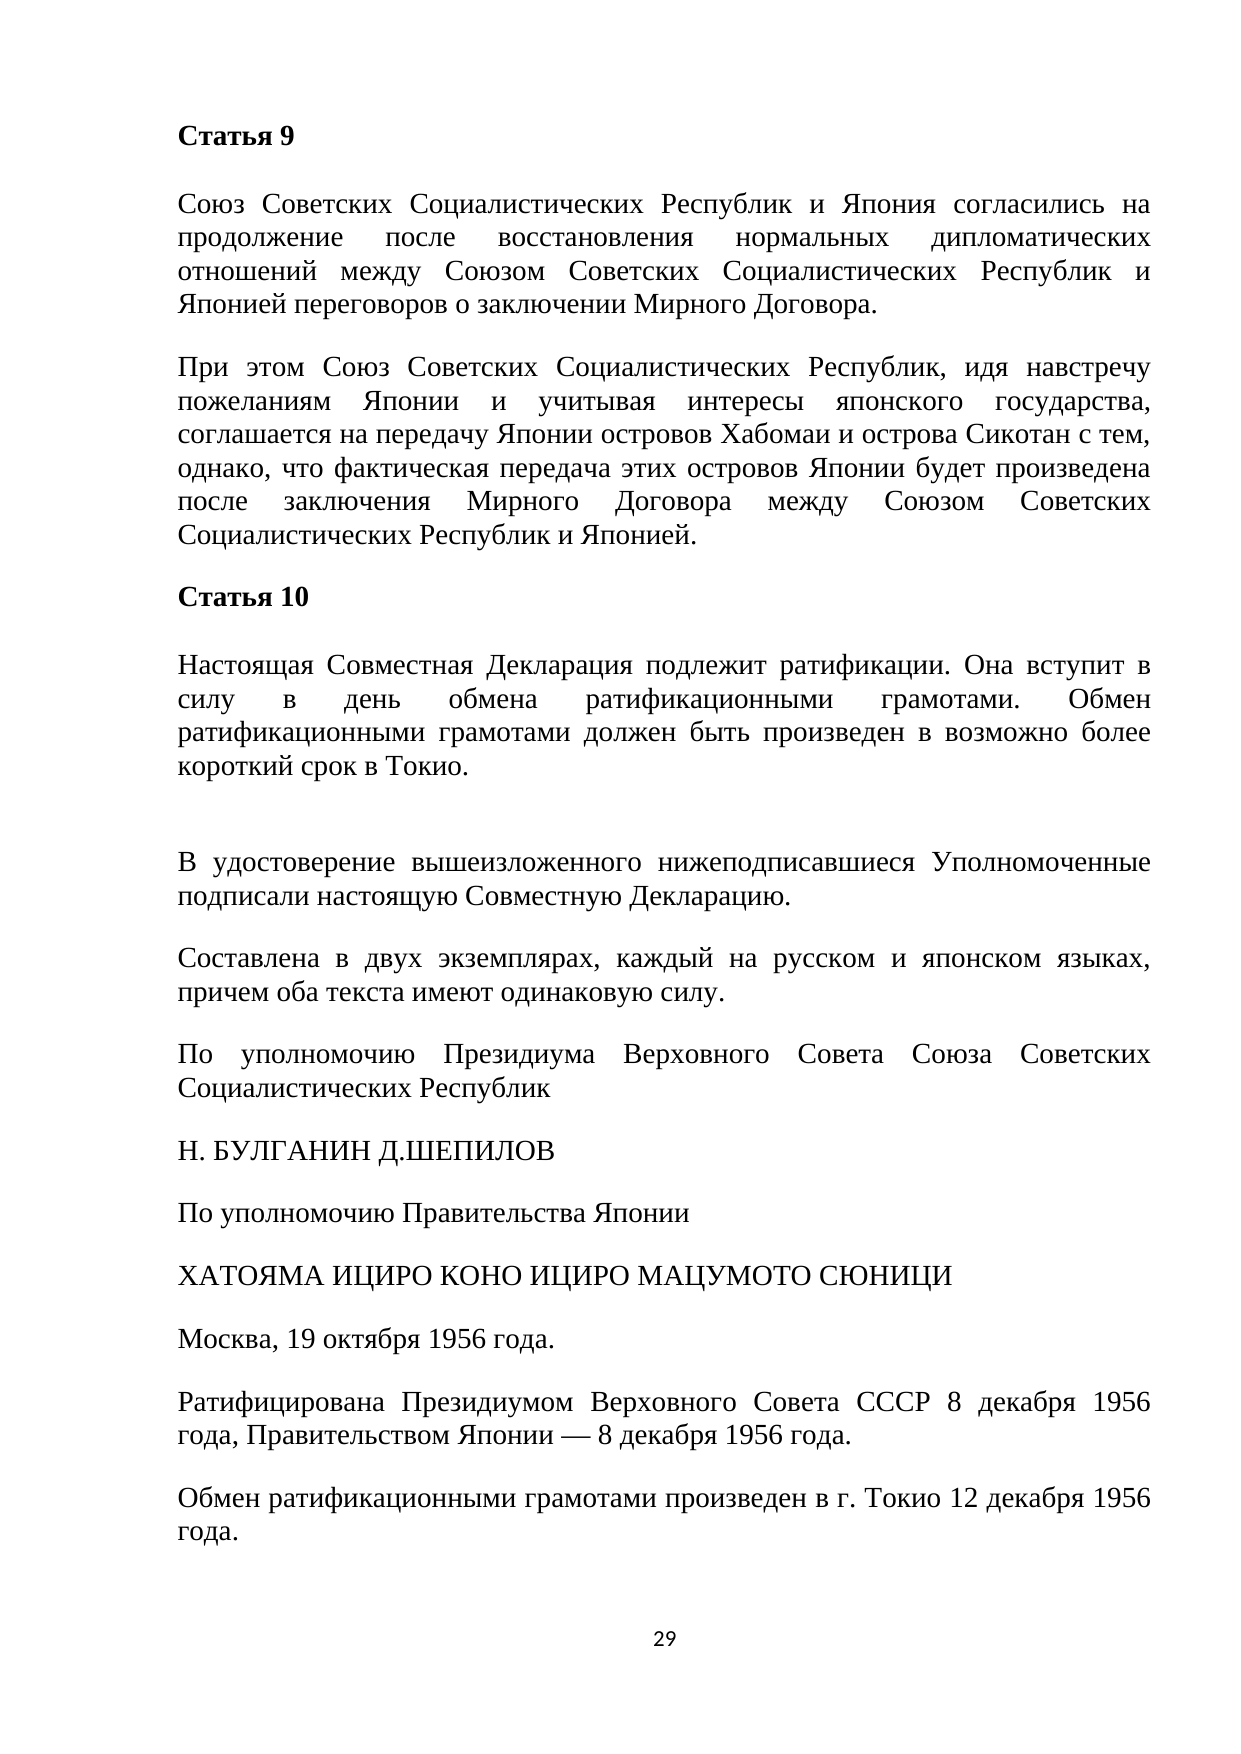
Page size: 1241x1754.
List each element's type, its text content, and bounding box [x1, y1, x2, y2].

text ХАТОЯМА ИЦИРО КОНО ИЦИРО МАЦУМОТО СЮНИЦИ [177, 1258, 1152, 1292]
text Н. БУЛГАНИН Д.ШЕПИЛОВ [177, 1133, 1152, 1166]
subtitle Статья 9 [177, 118, 1152, 152]
text По уполномочию Правительства Японии [177, 1196, 1152, 1229]
subtitle Статья 10 [177, 579, 1152, 613]
text В удостоверение вышеизложенного нижеподписавшиеся Уполномоченные подписали настоящую Совместную Декларацию. [177, 811, 1152, 911]
text Настоящая Совместная Декларация подлежит ратификации. Она вступит в силу в день обмена ратификационными грамотами. Обмен ратификационными грамотами должен быть произведен в возможно более короткий срок в Токио. [177, 647, 1152, 781]
text Союз Советских Социалистических Республик и Япония согласились на продолжение после восстановления нормальных дипломатических отношений между Союзом Советских Социалистических Республик и Японией переговоров о заключении Мирного Договора. [177, 186, 1152, 320]
text По уполномочию Президиума Верховного Совета Союза Советских Социалистических Республик [177, 1037, 1152, 1104]
text Составлена в двух экземплярах, каждый на русском и японском языках, причем оба текста имеют одинаковую силу. [177, 940, 1152, 1007]
text Москва, 19 октября 1956 года. [177, 1321, 1152, 1354]
text При этом Союз Советских Социалистических Республик, идя навстречу пожеланиям Японии и учитывая интересы японского государства, соглашается на передачу Японии островов Хабомаи и острова Сикотан с тем, однако, что фактическая передача этих островов Японии будет произведена после заключения Мирного Договора между Союзом Советских Социалистических Республик и Японией. [177, 349, 1152, 550]
text Ратифицирована Президиумом Верховного Совета СССР 8 декабря 1956 года, Правительством Японии — 8 декабря 1956 года. [177, 1384, 1152, 1451]
text Обмен ратификационными грамотами произведен в г. Токио 12 декабря 1956 года. [177, 1480, 1152, 1547]
